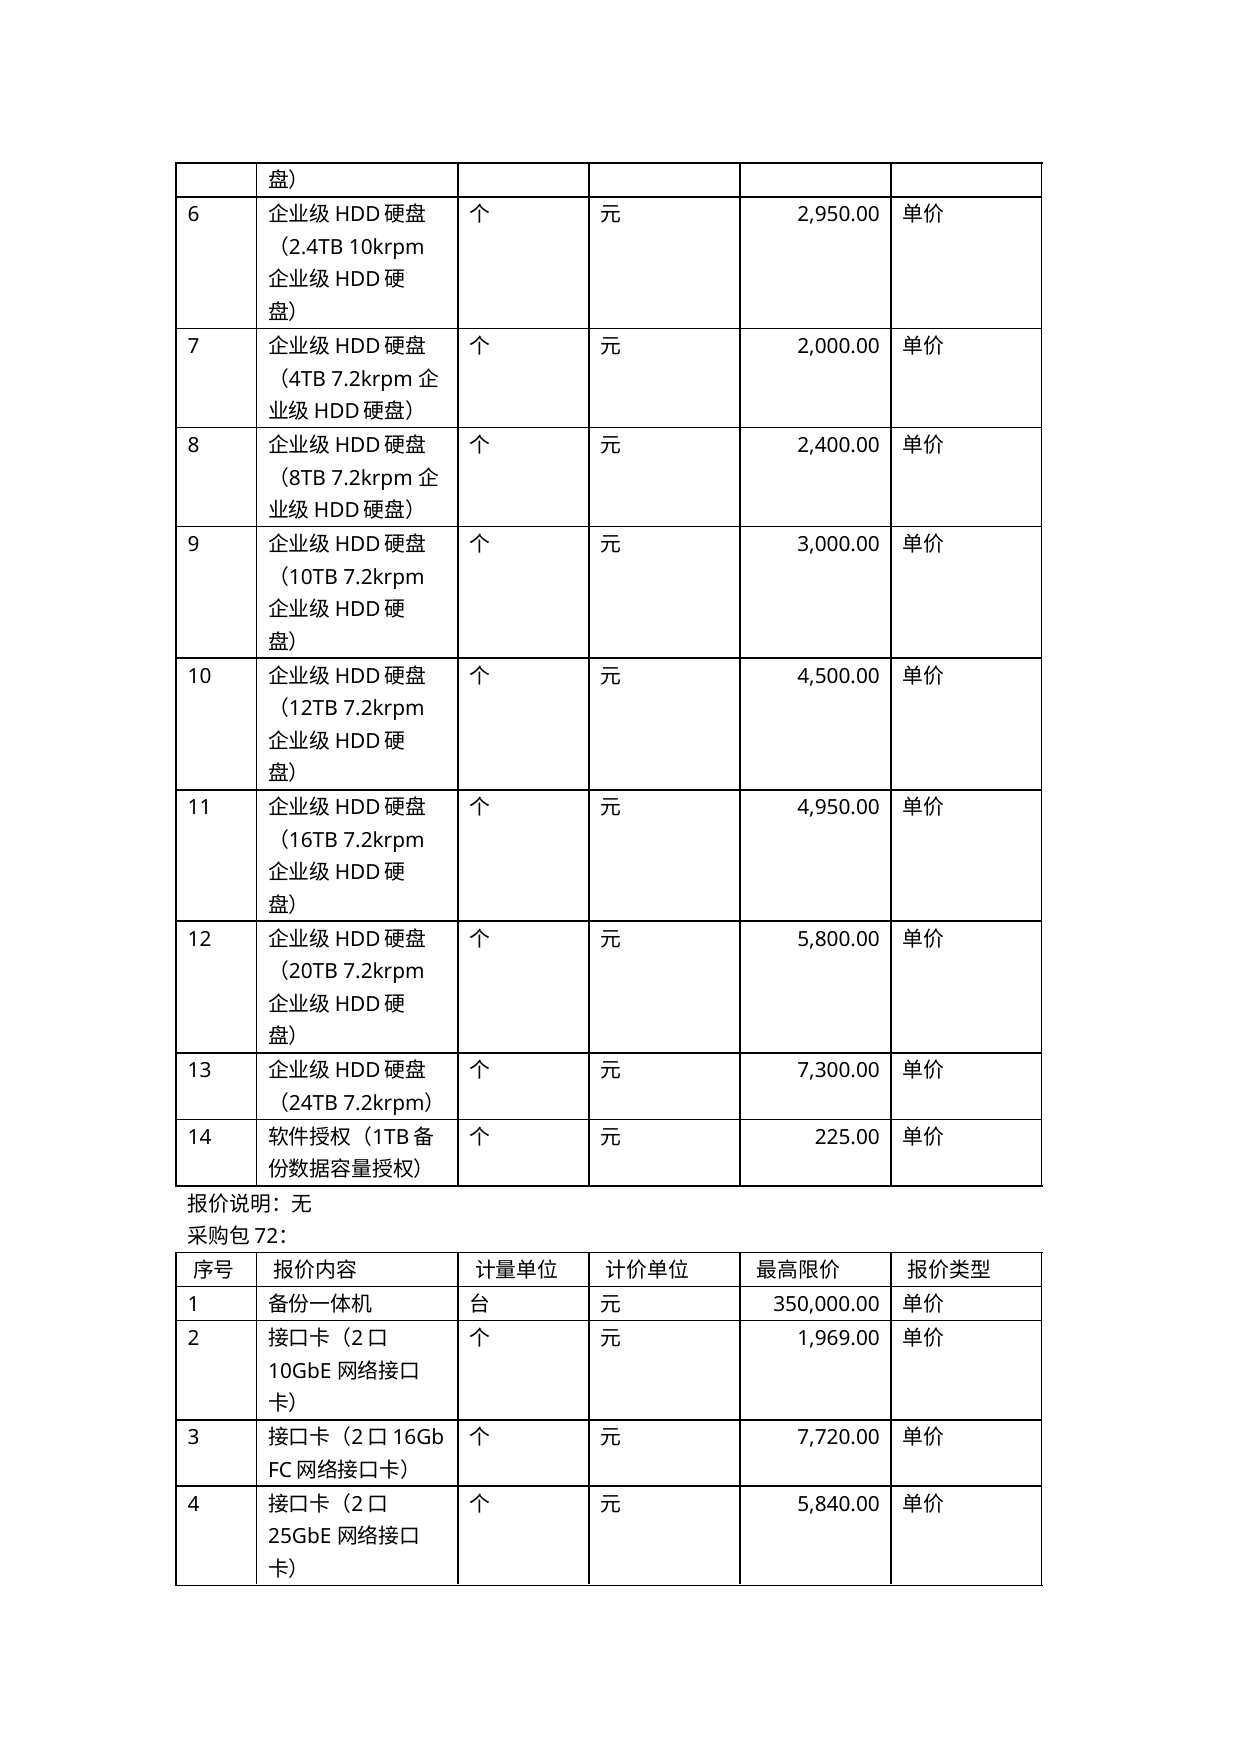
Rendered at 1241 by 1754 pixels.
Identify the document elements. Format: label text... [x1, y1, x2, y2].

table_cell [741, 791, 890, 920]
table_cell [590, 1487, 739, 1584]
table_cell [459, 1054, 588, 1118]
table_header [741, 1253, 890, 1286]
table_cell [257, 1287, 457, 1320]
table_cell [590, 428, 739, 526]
text 采购包72： [187, 1219, 1053, 1252]
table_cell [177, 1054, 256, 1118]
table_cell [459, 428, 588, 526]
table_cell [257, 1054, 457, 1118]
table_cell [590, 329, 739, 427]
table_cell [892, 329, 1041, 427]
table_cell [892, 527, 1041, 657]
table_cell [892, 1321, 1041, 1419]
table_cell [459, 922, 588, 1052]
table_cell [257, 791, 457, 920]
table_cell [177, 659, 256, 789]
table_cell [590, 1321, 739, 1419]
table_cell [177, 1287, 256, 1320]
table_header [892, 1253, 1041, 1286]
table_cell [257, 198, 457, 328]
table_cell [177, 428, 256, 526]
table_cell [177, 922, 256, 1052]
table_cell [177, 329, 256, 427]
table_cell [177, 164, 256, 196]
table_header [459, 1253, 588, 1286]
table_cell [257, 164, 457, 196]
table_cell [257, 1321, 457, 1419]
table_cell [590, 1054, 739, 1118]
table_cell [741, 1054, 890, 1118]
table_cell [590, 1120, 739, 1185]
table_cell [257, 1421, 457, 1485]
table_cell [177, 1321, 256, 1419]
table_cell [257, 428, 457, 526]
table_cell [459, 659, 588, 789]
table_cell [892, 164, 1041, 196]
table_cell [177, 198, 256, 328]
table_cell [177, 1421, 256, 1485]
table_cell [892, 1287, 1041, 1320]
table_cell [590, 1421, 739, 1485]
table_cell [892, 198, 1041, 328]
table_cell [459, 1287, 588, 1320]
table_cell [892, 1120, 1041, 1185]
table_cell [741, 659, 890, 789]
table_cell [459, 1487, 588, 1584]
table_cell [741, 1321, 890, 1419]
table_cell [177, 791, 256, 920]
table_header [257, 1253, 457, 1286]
text 报价说明：无 [187, 1187, 1053, 1219]
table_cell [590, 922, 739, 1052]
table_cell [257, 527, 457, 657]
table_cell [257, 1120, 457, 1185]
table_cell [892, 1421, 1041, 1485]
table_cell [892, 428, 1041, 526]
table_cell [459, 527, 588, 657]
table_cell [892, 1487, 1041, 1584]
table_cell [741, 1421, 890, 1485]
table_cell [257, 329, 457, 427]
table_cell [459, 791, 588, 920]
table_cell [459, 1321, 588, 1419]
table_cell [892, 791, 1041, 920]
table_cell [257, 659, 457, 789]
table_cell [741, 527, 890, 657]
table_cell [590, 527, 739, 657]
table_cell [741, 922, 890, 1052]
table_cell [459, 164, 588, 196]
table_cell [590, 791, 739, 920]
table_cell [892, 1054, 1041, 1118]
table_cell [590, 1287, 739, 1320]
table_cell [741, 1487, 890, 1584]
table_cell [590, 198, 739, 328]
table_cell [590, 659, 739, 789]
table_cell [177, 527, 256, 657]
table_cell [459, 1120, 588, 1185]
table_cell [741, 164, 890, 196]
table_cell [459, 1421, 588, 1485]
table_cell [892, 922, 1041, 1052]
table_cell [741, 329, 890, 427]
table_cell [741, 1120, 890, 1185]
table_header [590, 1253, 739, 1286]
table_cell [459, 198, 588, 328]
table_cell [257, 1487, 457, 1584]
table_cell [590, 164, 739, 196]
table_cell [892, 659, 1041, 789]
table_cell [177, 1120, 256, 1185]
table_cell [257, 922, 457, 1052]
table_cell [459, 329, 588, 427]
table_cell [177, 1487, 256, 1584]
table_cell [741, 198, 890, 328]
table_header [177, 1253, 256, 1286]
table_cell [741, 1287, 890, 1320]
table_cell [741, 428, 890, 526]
